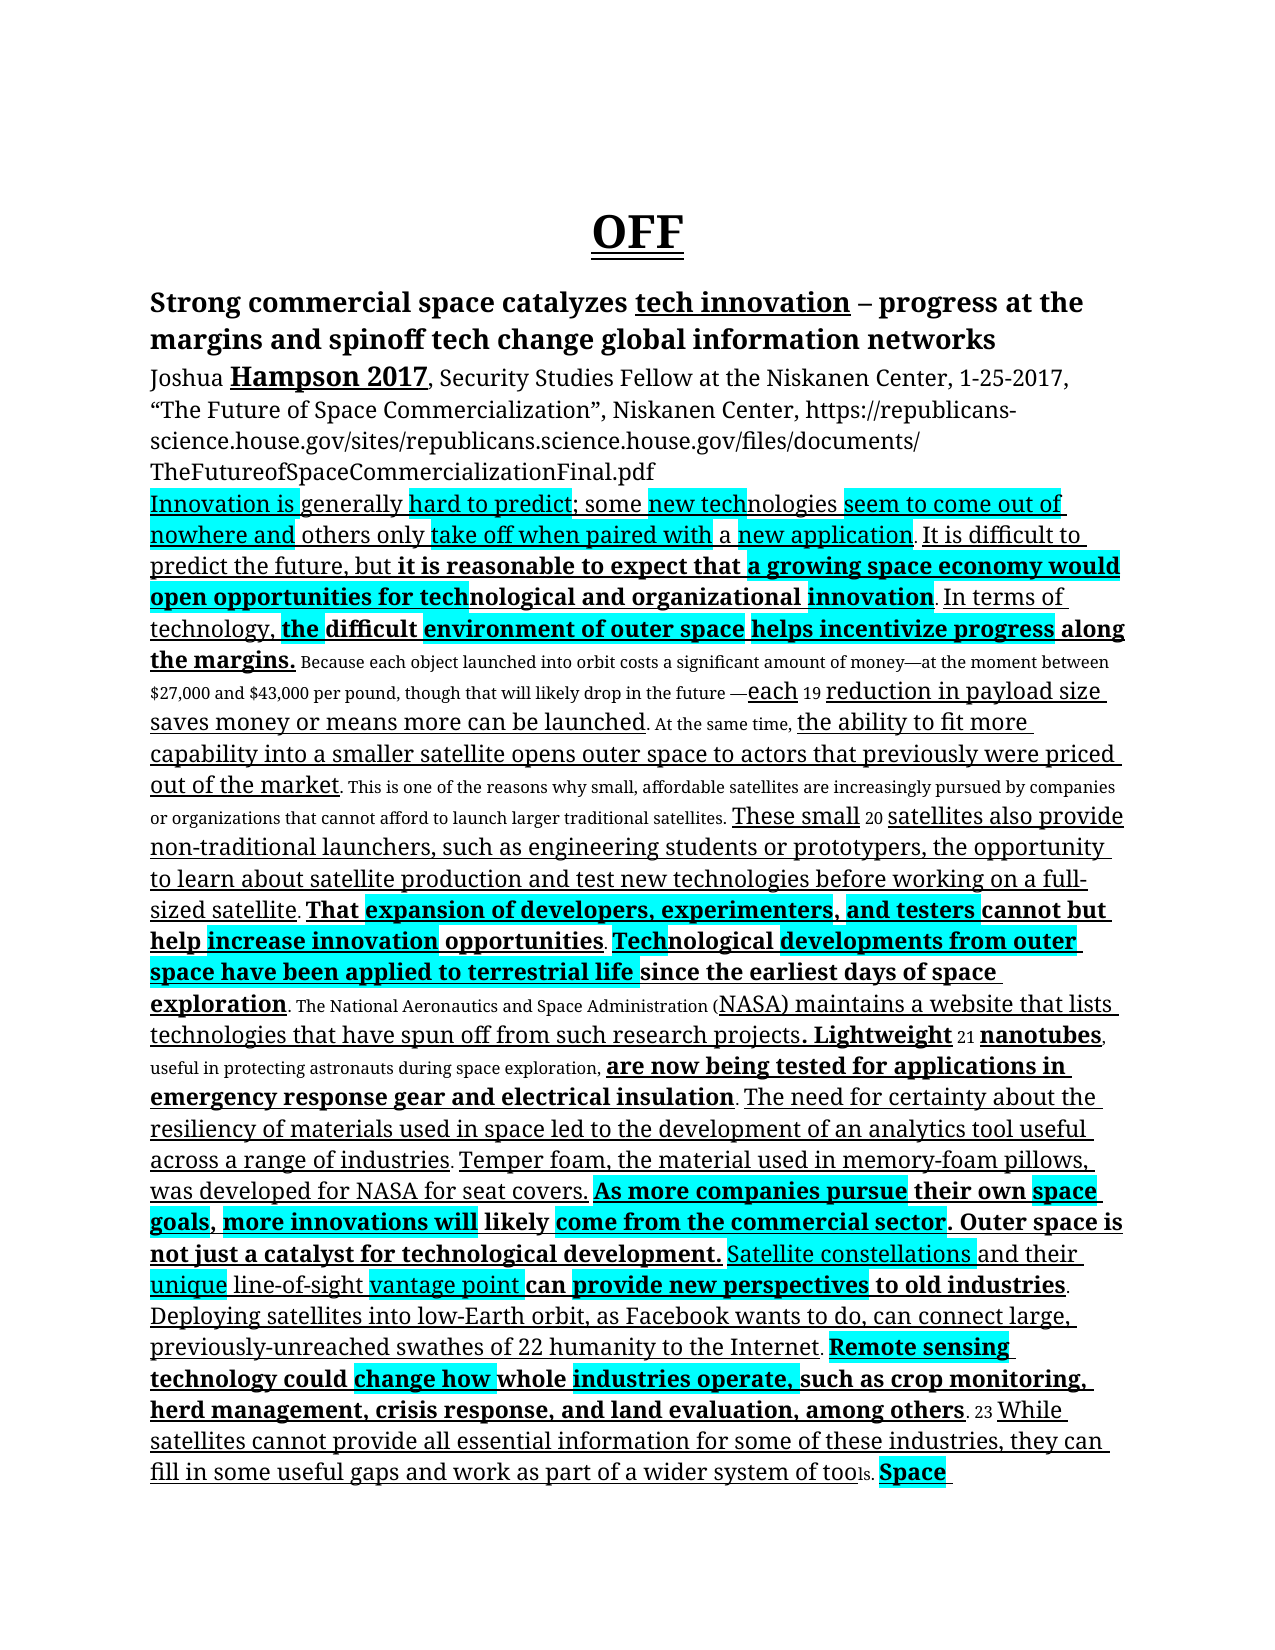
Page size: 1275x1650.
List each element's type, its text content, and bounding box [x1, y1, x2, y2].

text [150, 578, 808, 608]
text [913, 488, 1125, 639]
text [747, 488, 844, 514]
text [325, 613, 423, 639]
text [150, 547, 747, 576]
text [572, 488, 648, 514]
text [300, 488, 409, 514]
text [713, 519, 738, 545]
subtitle OFF [150, 200, 1125, 262]
text Joshua Hampson 2017, Security Studies Fellow at the Niskanen Center, 1-25-2017, “The Future of Space Commercialization”, Niskanen Center, https://republicans-science.house.gov/sites/republicans.science.house.gov/files/documents/TheFutureofSpaceCommercializationFinal.pdf [150, 357, 1125, 488]
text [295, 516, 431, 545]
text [150, 641, 1125, 1488]
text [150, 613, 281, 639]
subtitle Strong commercial space catalyzes tech innovation – progress at the margins and spinoff tech change global information networks [150, 283, 1125, 357]
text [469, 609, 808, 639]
